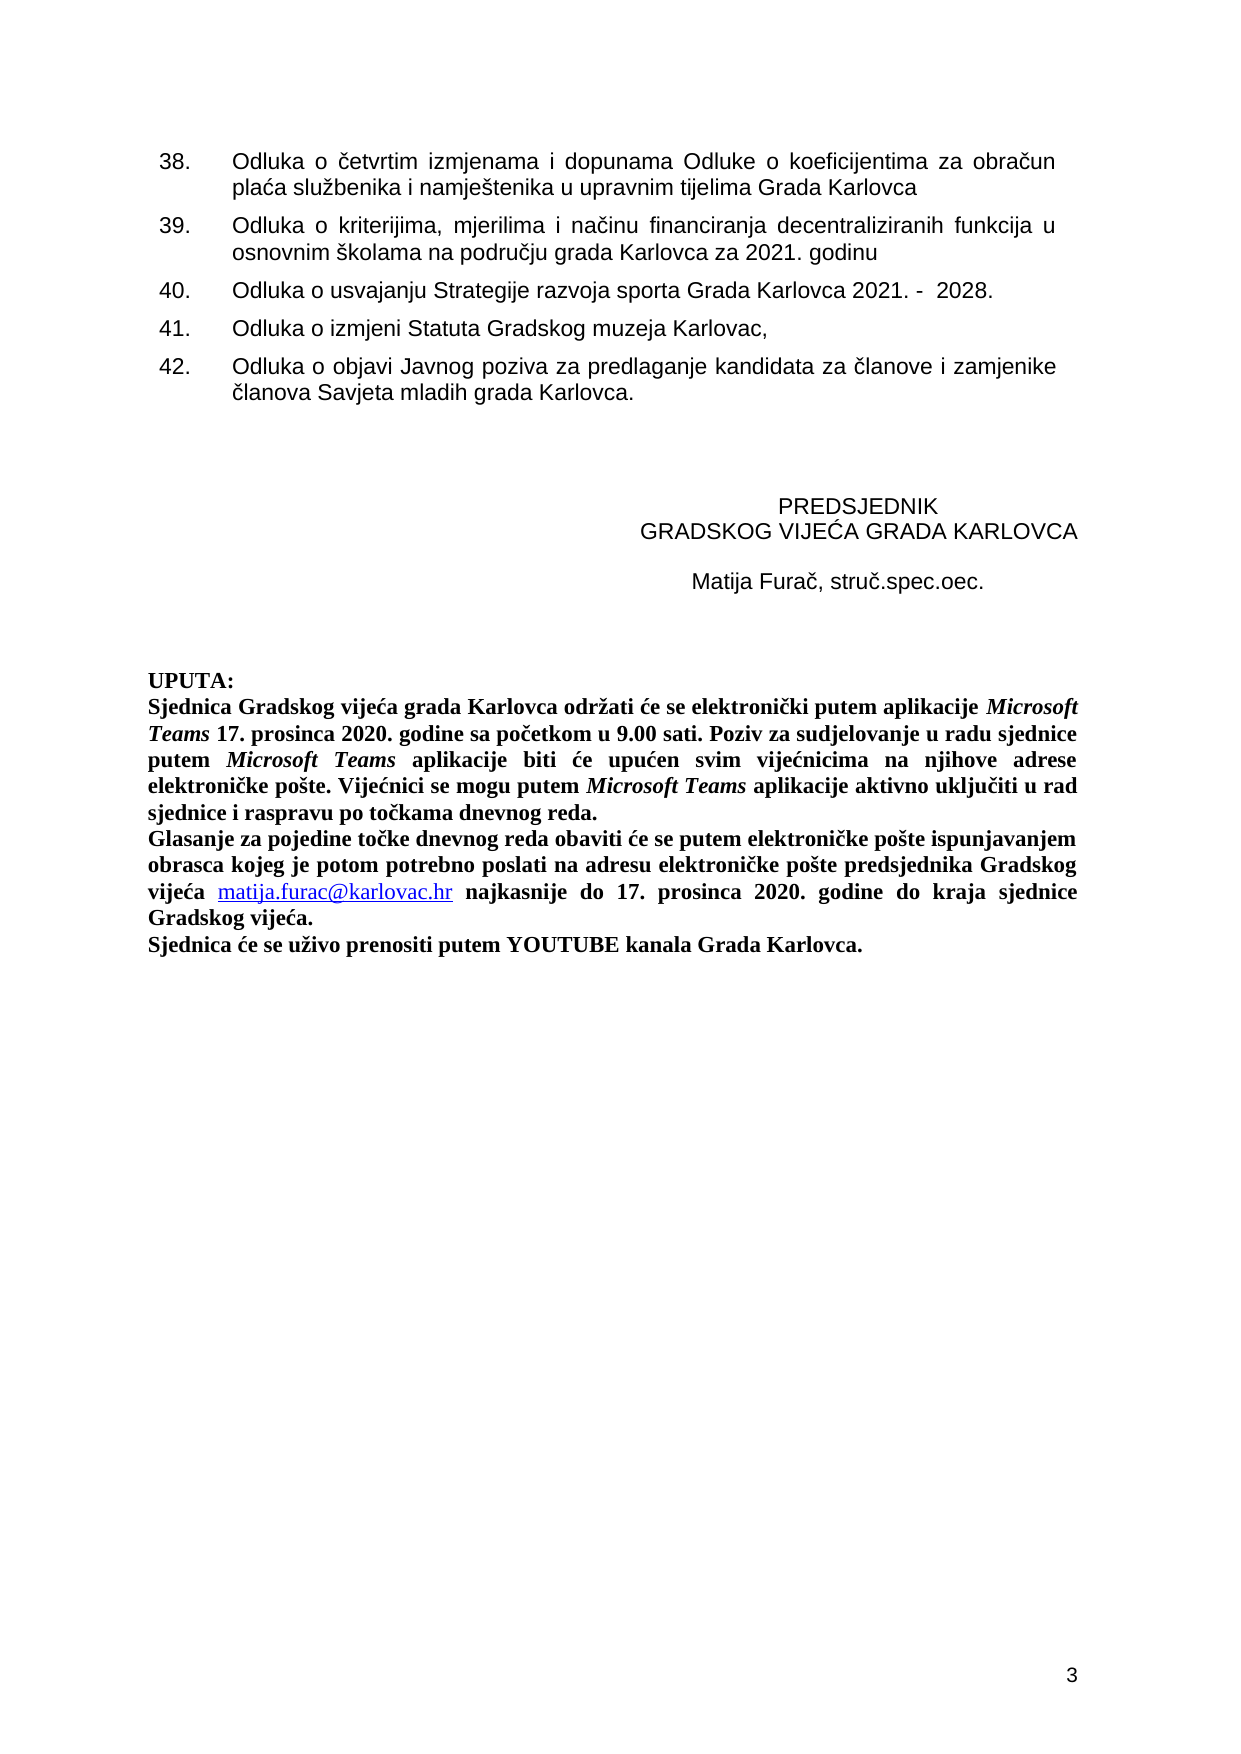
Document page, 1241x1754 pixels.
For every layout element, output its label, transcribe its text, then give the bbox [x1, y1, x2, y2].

text Glasanje za pojedine točke dnevnog reda obaviti će se putem elektroničke pošte ispunjavanjem obrasca kojeg je potom potrebno poslati na adresu elektroničke pošte predsjednika Gradskog vijeća matija.furac@karlovac.hr najkasnije do 17. prosinca 2020. godine do kraja sjednice Gradskog vijeća. [148, 825, 1078, 931]
text PREDSJEDNIK [148, 494, 1078, 519]
table_header [136, 148, 1066, 417]
text UPUTA: [148, 667, 1078, 693]
text GRADSKOG VIJEĆA GRADA KARLOVCA [148, 519, 1078, 544]
text Matija Furač, struč.spec.oec. [148, 569, 1078, 594]
text Sjednica će se uživo prenositi putem YOUTUBE kanala Grada Karlovca. [148, 931, 1078, 957]
text Sjednica Gradskog vijeća grada Karlovca održati će se elektronički putem aplikacije Microsoft Teams 17. prosinca 2020. godine sa početkom u 9.00 sati. Poziv za sudjelovanje u radu sjednice putem Microsoft Teams aplikacije biti će upućen svim vijećnicima na njihove adrese elektroničke pošte. Vijećnici se mogu putem Microsoft Teams aplikacije aktivno uključiti u rad sjednice i raspravu po točkama dnevnog reda. [148, 693, 1078, 825]
